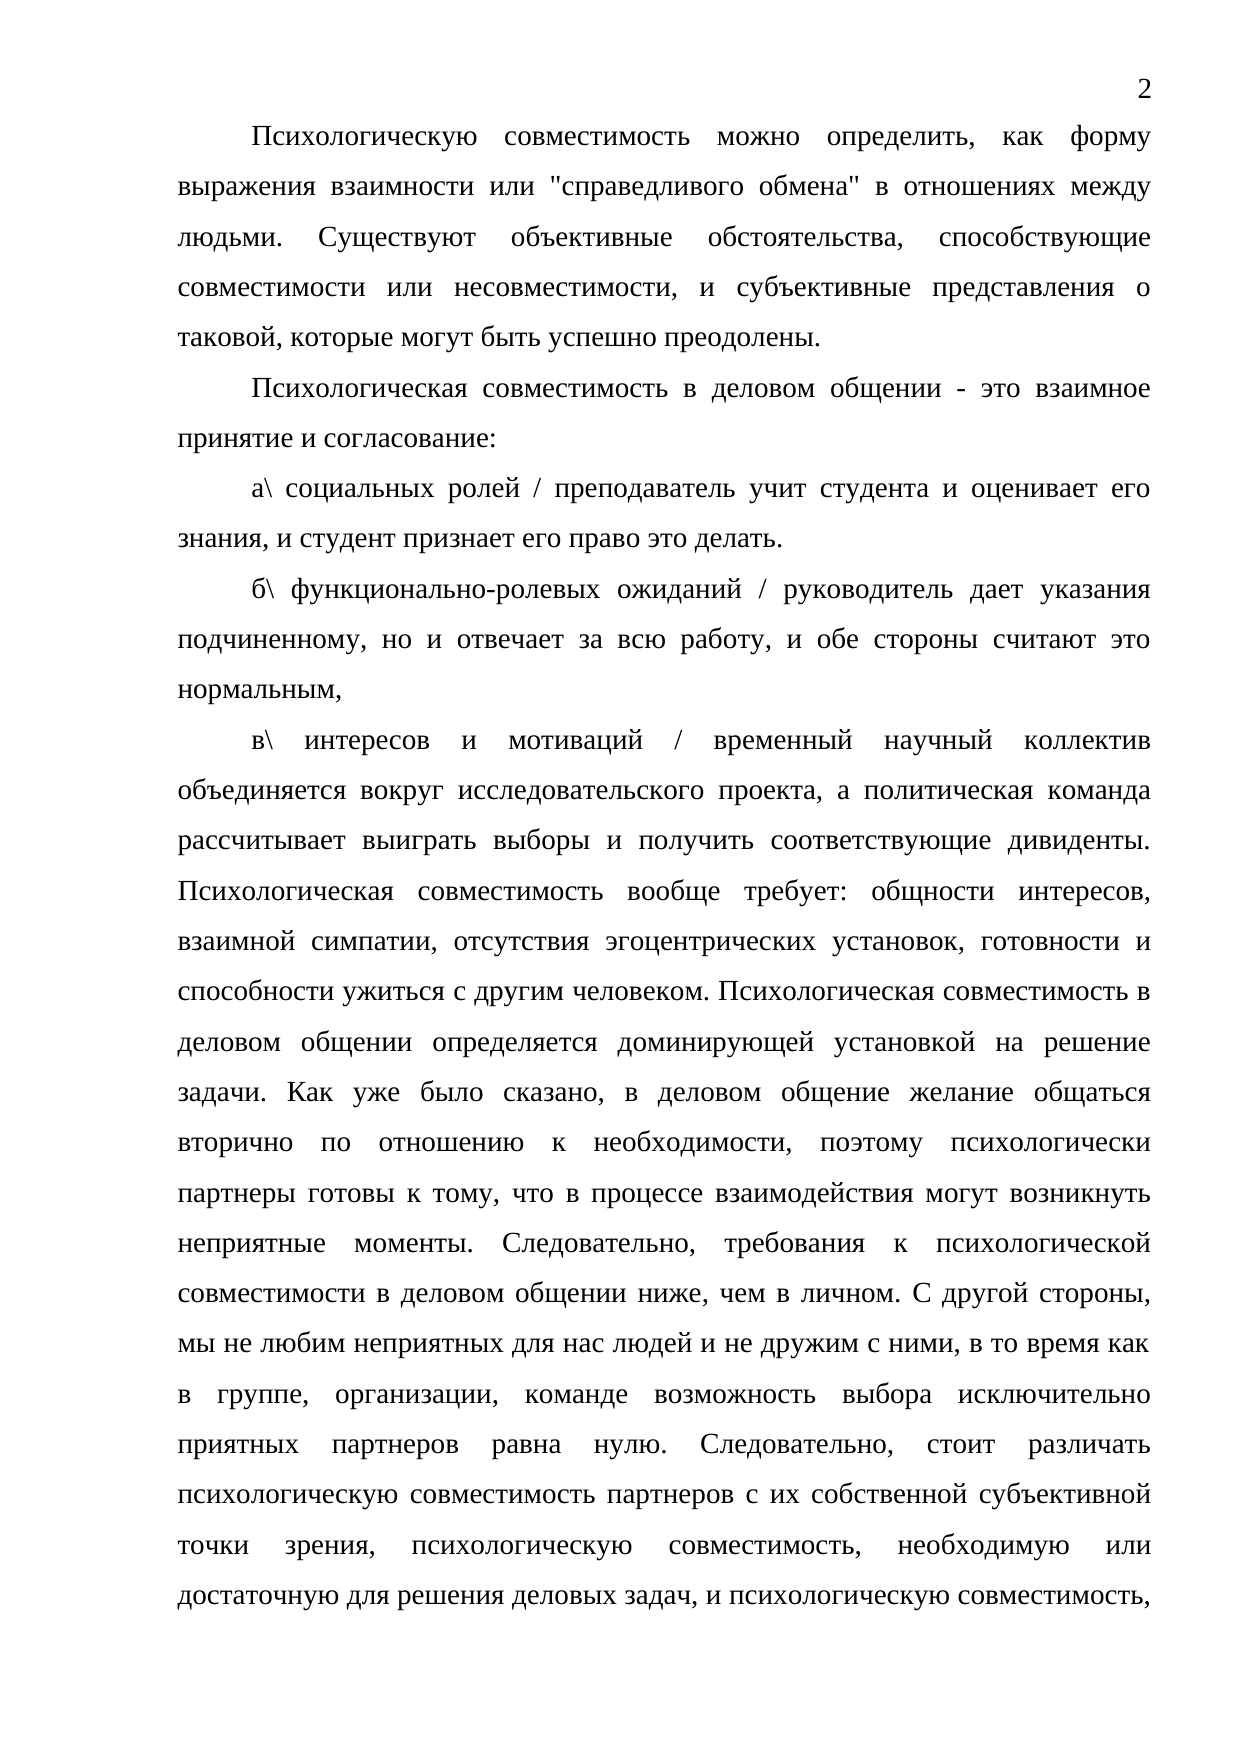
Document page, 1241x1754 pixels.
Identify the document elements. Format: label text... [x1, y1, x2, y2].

text а\ социальных ролей / преподаватель учит студента и оценивает его знания, и студент признает его право это делать. [177, 470, 1152, 554]
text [177, 722, 1152, 1611]
text б\ функционально-ролевых ожиданий / руководитель дает указания подчиненному, но и отвечает за всю работу, и обе стороны считают это нормальным, [177, 571, 1152, 705]
text Психологическую совместимость можно определить, как форму выражения взаимности или "справедливого обмена" в отношениях между людьми. Существуют объективные обстоятельства, способствующие совместимости или несовместимости, и субъективные представления о таковой, которые могут быть успешно преодолены. [177, 118, 1152, 353]
text Психологическая совместимость в деловом общении - это взаимное принятие и согласование: [177, 370, 1152, 453]
